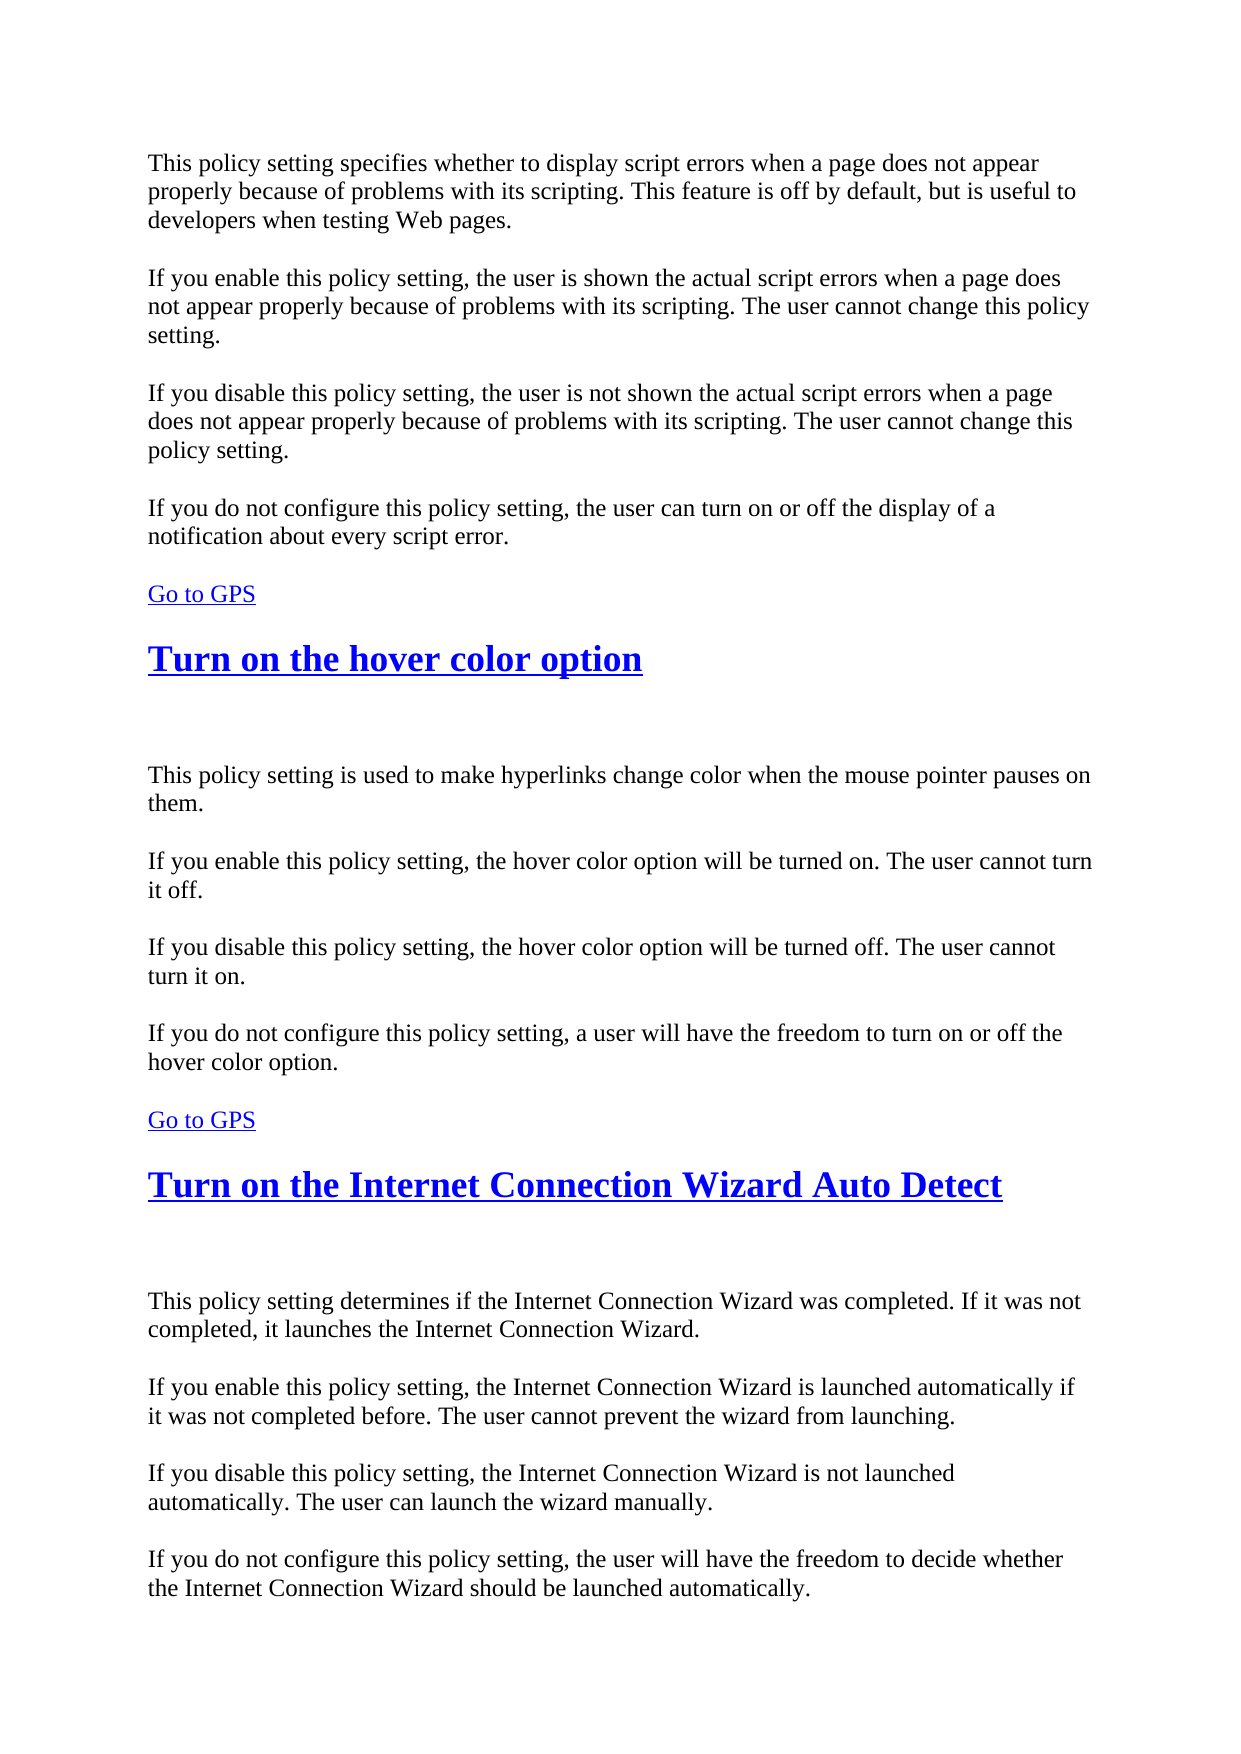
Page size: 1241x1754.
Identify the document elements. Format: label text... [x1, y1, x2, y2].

text This policy setting is used to make hyperlinks change color when the mouse pointer pauses on them. If you enable this policy setting, the hover color option will be turned on. The user cannot turn it off. If you disable this policy setting, the hover color option will be turned off. The user cannot turn it on. If you do not configure this policy setting, a user will have the freedom to turn on or off the hover color option. Go to GPS [148, 760, 1093, 1133]
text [148, 1286, 1093, 1602]
text This policy setting specifies whether to display script errors when a page does not appear properly because of problems with its scripting. This feature is off by default, but is useful to developers when testing Web pages. If you enable this policy setting, the user is shown the actual script errors when a page does not appear properly because of problems with its scripting. The user cannot change this policy setting. If you disable this policy setting, the user is not shown the actual script errors when a page does not appear properly because of problems with its scripting. The user cannot change this policy setting. If you do not configure this policy setting, the user can turn on or off the display of a notification about every script error. Go to GPS [148, 148, 1093, 608]
text Turn on the hover color option [148, 637, 1093, 680]
text Turn on the Internet Connection Wizard Auto Detect [148, 1163, 1093, 1206]
